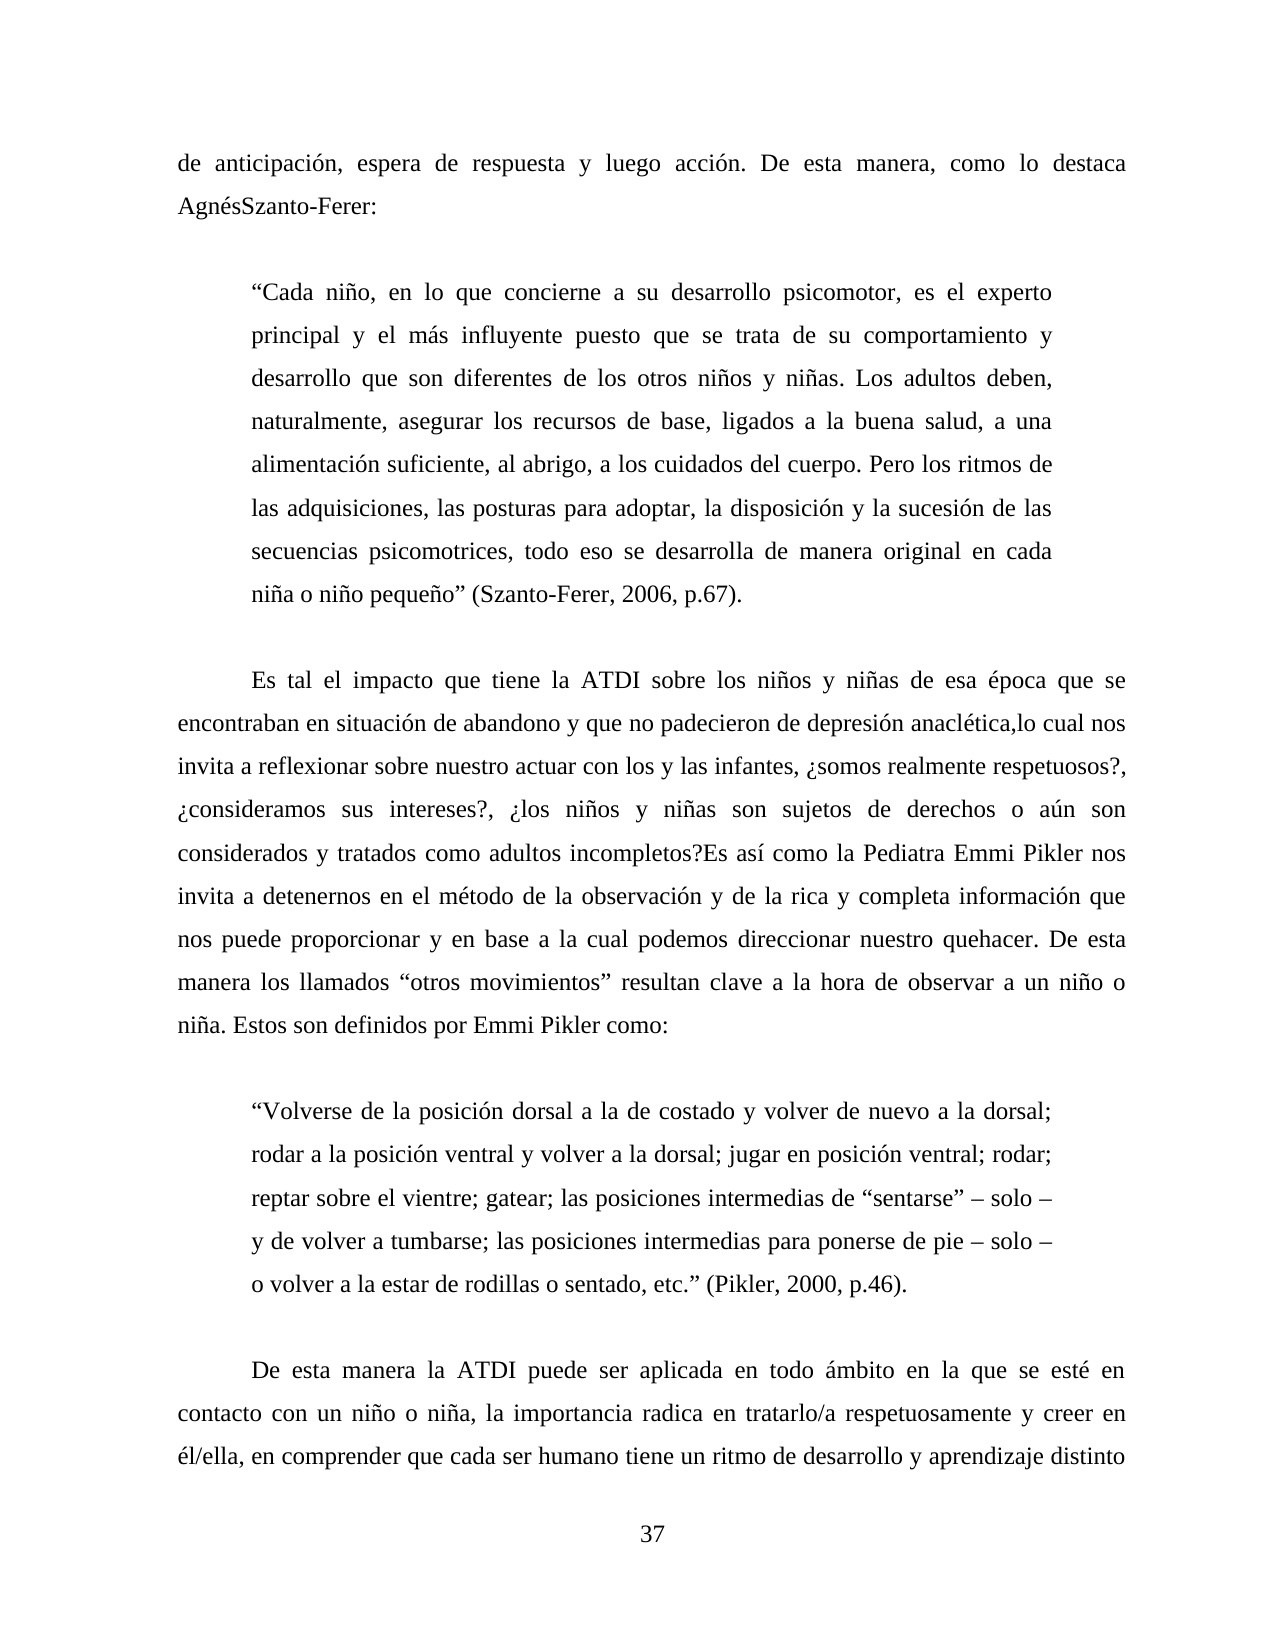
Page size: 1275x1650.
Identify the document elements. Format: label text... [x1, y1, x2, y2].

text Es tal el impacto que tiene la ATDI sobre los niños y niñas de esa época que se encontraban en situación de abandono y que no padecieron de depresión anaclética,lo cual nos invita a reflexionar sobre nuestro actuar con los y las infantes, ¿somos realmente respetuosos?, ¿consideramos sus intereses?, ¿los niños y niñas son sujetos de derechos o aún son considerados y tratados como adultos incompletos?Es así como la Pediatra Emmi Pikler nos invita a detenernos en el método de la observación y de la rica y completa información que nos puede proporcionar y en base a la cual podemos direccionar nuestro quehacer. De esta manera los llamados “otros movimientos” resultan clave a la hora de observar a un niño o niña. Estos son definidos por Emmi Pikler como: [177, 665, 1127, 1039]
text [177, 148, 1127, 219]
text “Volverse de la posición dorsal a la de costado y volver de nuevo a la dorsal; rodar a la posición ventral y volver a la dorsal; jugar en posición ventral; rodar; reptar sobre el vientre; gatear; las posiciones intermedias de “sentarse” – solo – y de volver a tumbarse; las posiciones intermedias para ponerse de pie – solo – o volver a la estar de rodillas o sentado, etc.” (Pikler, 2000, p.46). [251, 1096, 1053, 1298]
text “Cada niño, en lo que concierne a su desarrollo psicomotor, es el experto principal y el más influyente puesto que se trata de su comportamiento y desarrollo que son diferentes de los otros niños y niñas. Los adultos deben, naturalmente, asegurar los recursos de base, ligados a la buena salud, a una alimentación suficiente, al abrigo, a los cuidados del cuerpo. Pero los ritmos de las adquisiciones, las posturas para adoptar, la disposición y la sucesión de las secuencias psicomotrices, todo eso se desarrolla de manera original en cada niña o niño pequeño” (Szanto-Ferer, 2006, p.67). [251, 277, 1053, 608]
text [177, 1355, 1127, 1470]
